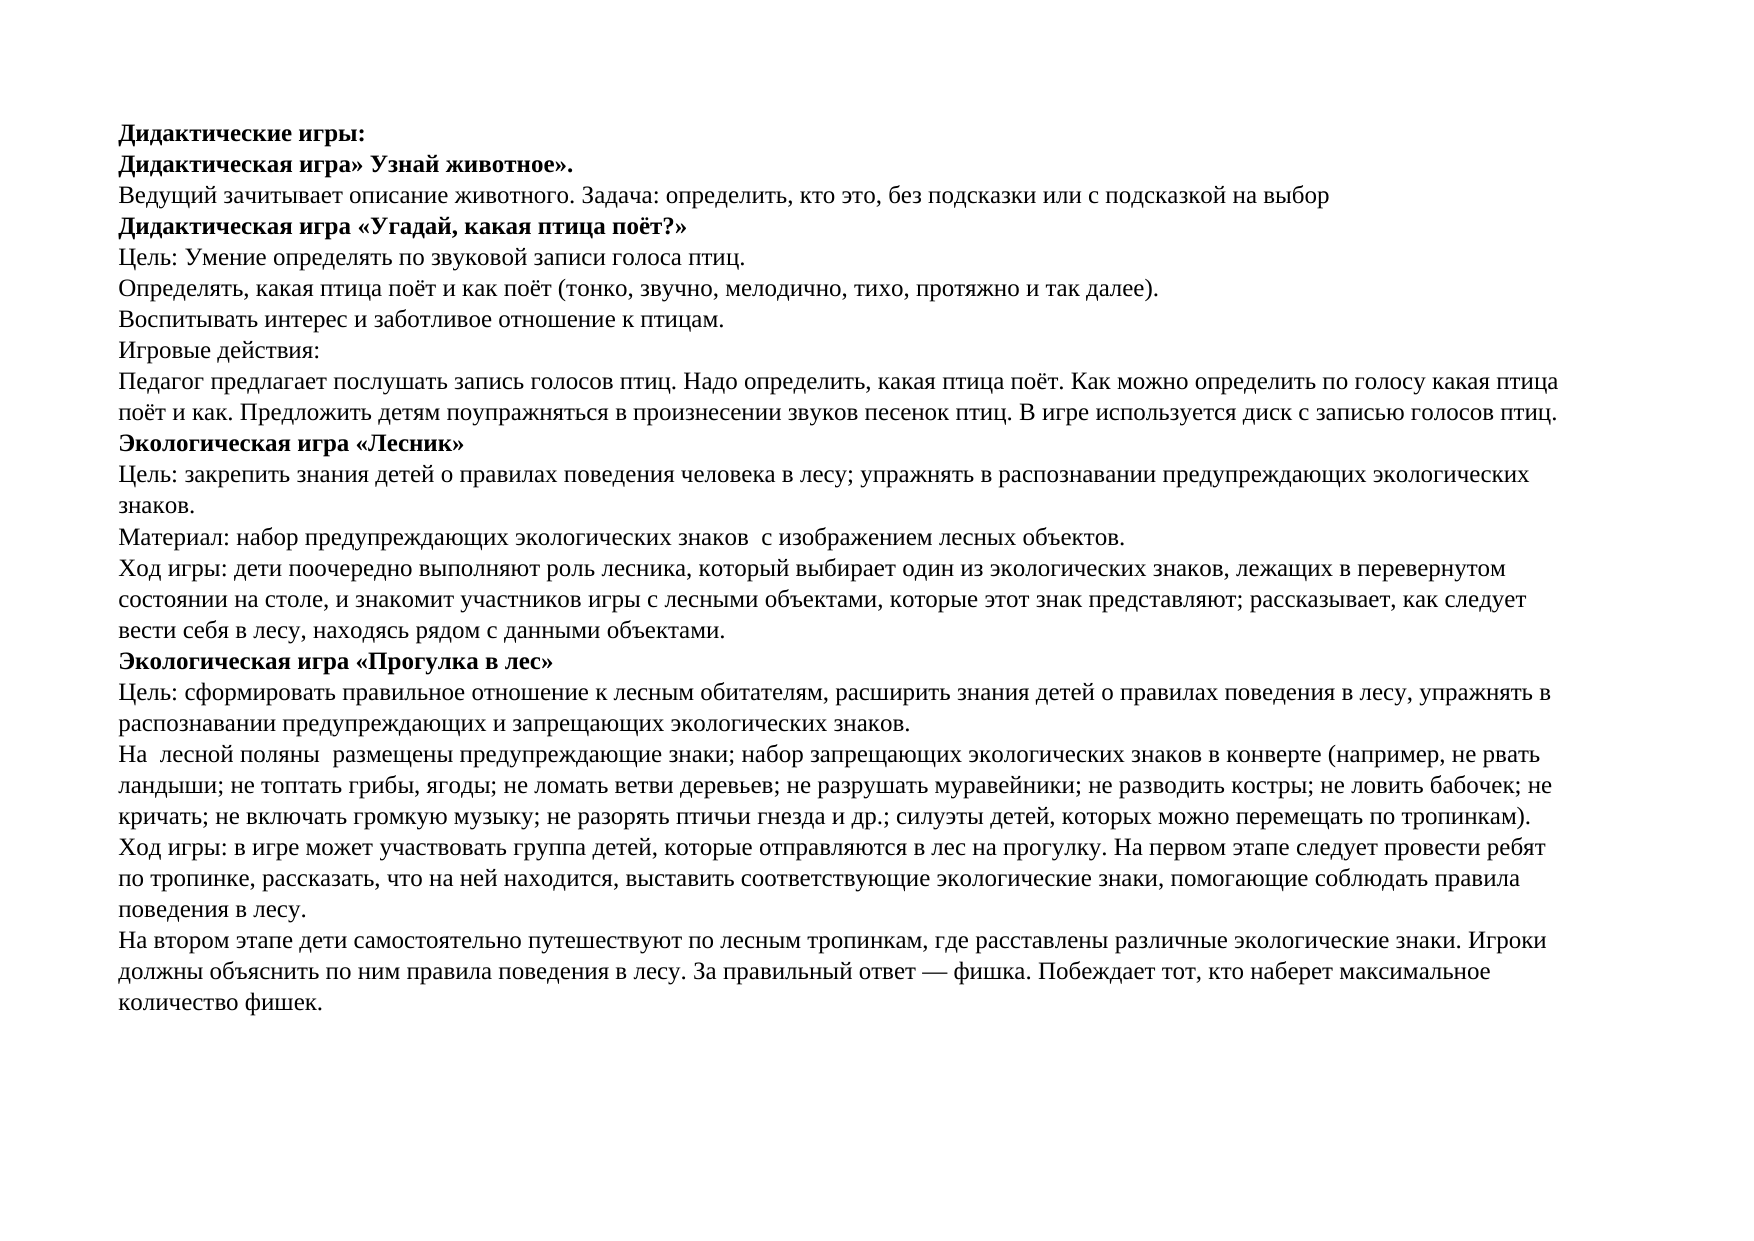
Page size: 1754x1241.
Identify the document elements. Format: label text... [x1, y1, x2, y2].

text Экологическая игра «Лесник» [118, 428, 1577, 457]
text Дидактическая игра «Угадай, какая птица поёт?» Цель: Умение определять по звуковой записи голоса птиц. Определять, какая птица поёт и как поёт (тонко, звучно, мелодично, тихо, протяжно и так далее). Воспитывать интерес и заботливое отношение к птицам. Игровые действия: Педагог предлагает послушать запись голосов птиц. Надо определить, какая птица поёт. Как можно определить по голосу какая птица поёт и как. Предложить детям поупражняться в произнесении звуков песенок птиц. В игре используется диск с записью голосов птиц. [118, 211, 1577, 426]
text На лесной поляны размещены предупреждающие знаки; набор запрещающих экологических знаков в конверте (например, не рвать ландыши; не топтать грибы, ягоды; не ломать ветви деревьев; не разрушать муравейники; не разводить костры; не ловить бабочек; не кричать; не включать громкую музыку; не разорять птичьи гнезда и др.; силуэты детей, которых можно перемещать по тропинкам). [118, 739, 1577, 830]
text Ход игры: в игре может участвовать группа детей, которые отправляются в лес на прогулку. На первом этапе следует провести ребят по тропинке, рассказать, что на ней находится, выставить соответствующие экологические знаки, помогающие соблюдать правила поведения в лесу. [118, 832, 1577, 923]
text Ход игры: дети поочередно выполняют роль лесника, который выбирает один из экологических знаков, лежащих в перевернутом состоянии на столе, и знакомит участников игры с лесными объектами, которые этот знак представляют; рассказывает, как следует вести себя в лесу, находясь рядом с данными объектами. [118, 553, 1577, 643]
text Материал: набор предупреждающих экологических знаков с изображением лесных объектов. [118, 522, 1577, 550]
text Экологическая игра «Прогулка в лес» [118, 646, 1577, 674]
text Цель: закрепить знания детей о правилах поведения человека в лесу; упражнять в распознавании предупреждающих экологических знаков. [118, 459, 1577, 519]
text На втором этапе дети самостоятельно путешествуют по лесным тропинкам, где расставлены различные экологические знаки. Игроки должны объяснить по ним правила поведения в лесу. За правильный ответ — фишка. Побеждает тот, кто наберет максимальное количество фишек. [118, 925, 1577, 1016]
text Цель: сформировать правильное отношение к лесным обитателям, расширить знания детей о правилах поведения в лесу, упражнять в распознавании предупреждающих и запрещающих экологических знаков. [118, 677, 1577, 737]
text Дидактические игры: [118, 118, 1577, 147]
text Дидактическая игра» Узнай животное». Ведущий зачитывает описание животного. Задача: определить, кто это, без подсказки или с подсказкой на выбор [118, 149, 1577, 209]
